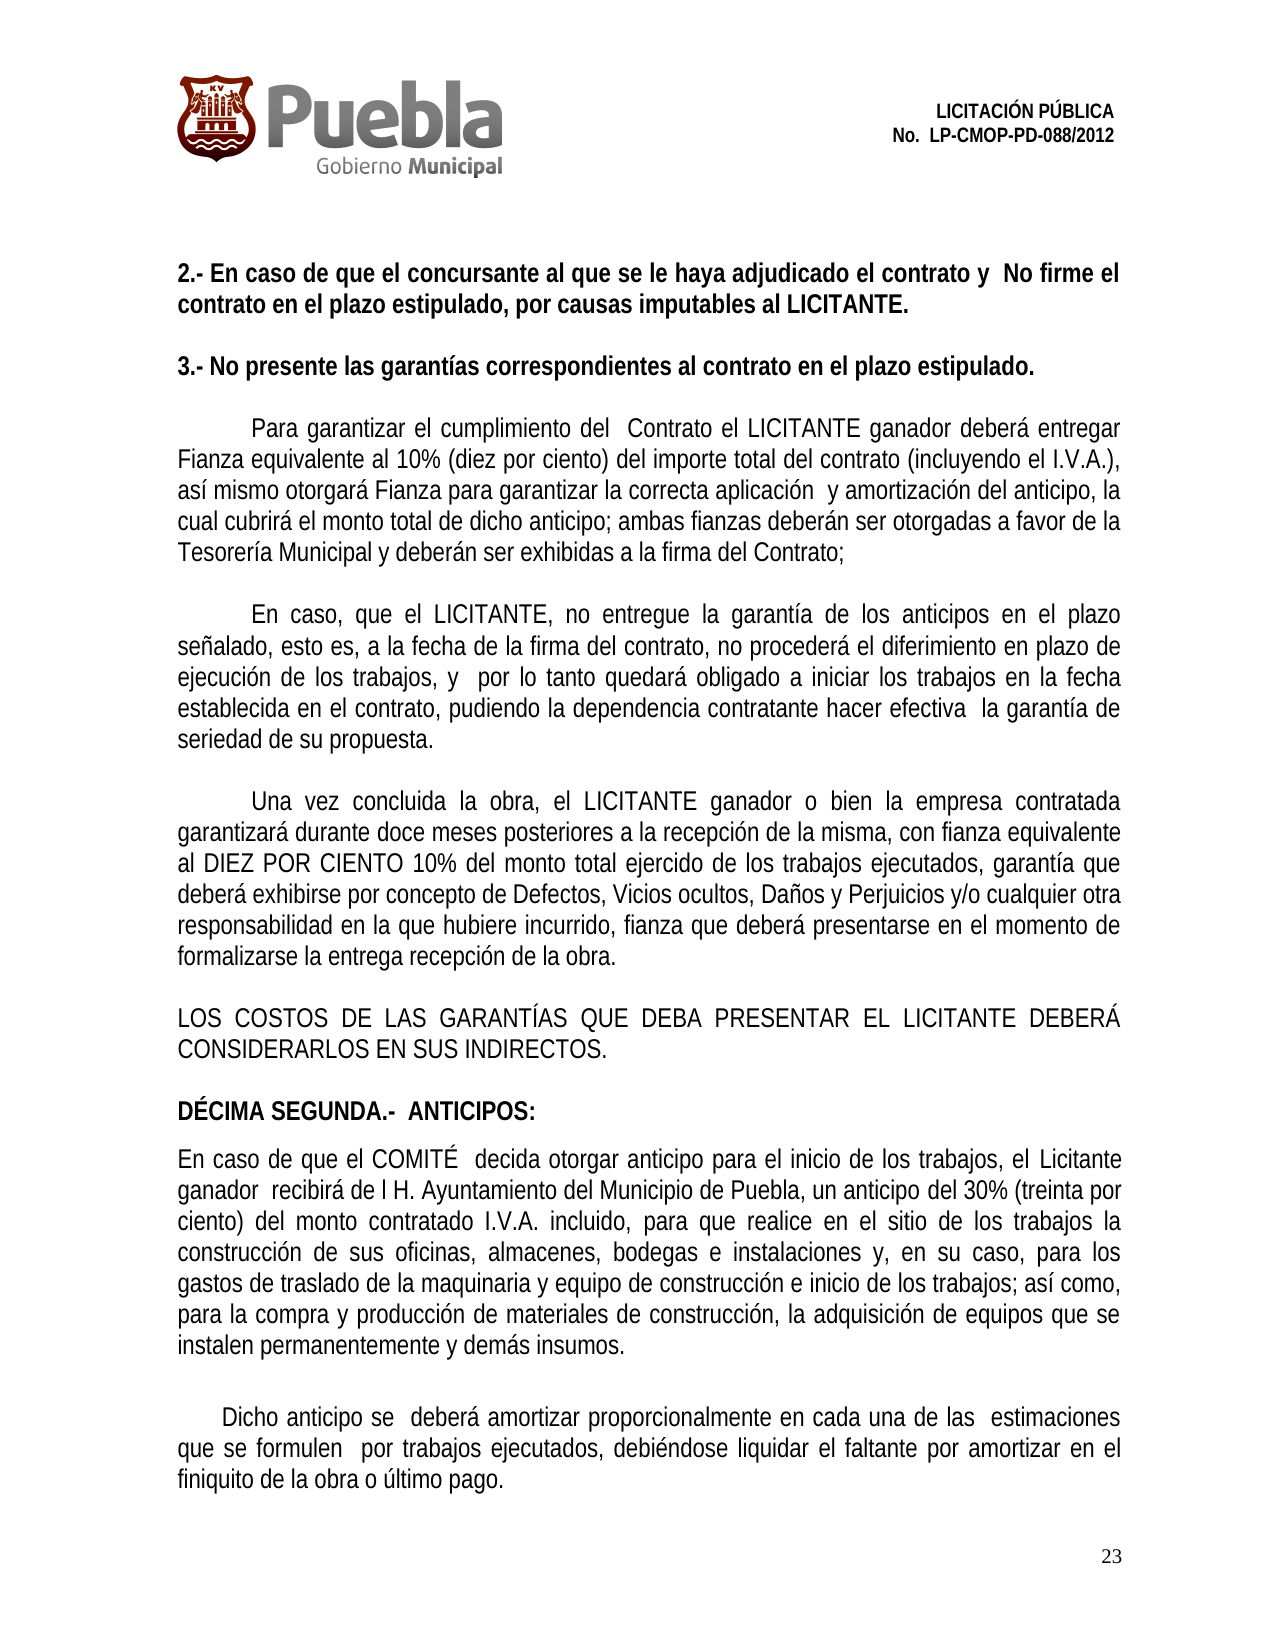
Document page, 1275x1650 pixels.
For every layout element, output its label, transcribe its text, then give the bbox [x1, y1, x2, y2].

text Una vez concluida la obra, el LICITANTE ganador o bien la empresa contratada garantizará durante doce meses posteriores a la recepción de la misma, con fianza equivalente al DIEZ POR CIENTO 10% del monto total ejercido de los trabajos ejecutados, garantía que deberá exhibirse por concepto de Defectos, Vicios ocultos, Daños y Perjuicios y/o cualquier otra responsabilidad en la que hubiere incurrido, fianza que deberá presentarse en el momento de formalizarse la entrega recepción de la obra. [177, 785, 1122, 971]
subtitle En caso de que el COMITÉ decida otorgar anticipo para el inicio de los trabajos, el Licitante ganador recibirá de l H. Ayuntamiento del Municipio de Puebla, un anticipo del 30% (treinta por ciento) del monto contratado I.V.A. incluido, para que realice en el sitio de los trabajos la construcción de sus oficinas, almacenes, bodegas e instalaciones y, en su caso, para los gastos de traslado de la maquinaria y equipo de construcción e inicio de los trabajos; así como, para la compra y producción de materiales de construcción, la adquisición de equipos que se instalen permanentemente y demás insumos. [177, 1143, 1122, 1360]
text Dicho anticipo se deberá amortizar proporcionalmente en cada una de las estimaciones que se formulen por trabajos ejecutados, debiéndose liquidar el faltante por amortizar en el finiquito de la obra o último pago. [177, 1401, 1122, 1494]
subtitle DÉCIMA SEGUNDA.- ANTICIPOS: [177, 1095, 1122, 1126]
picture [177, 75, 502, 178]
text LOS COSTOS DE LAS GARANTÍAS QUE DEBA PRESENTAR EL LICITANTE DEBERÁ CONSIDERARLOS EN SUS INDIRECTOS. [177, 1002, 1122, 1064]
text Para garantizar el cumplimiento del Contrato el LICITANTE ganador deberá entregar Fianza equivalente al 10% (diez por ciento) del importe total del contrato (incluyendo el I.V.A.), así mismo otorgará Fianza para garantizar la correcta aplicación y amortización del anticipo, la cual cubrirá el monto total de dicho anticipo; ambas fianzas deberán ser otorgadas a favor de la Tesorería Municipal y deberán ser exhibidas a la firma del Contrato; [177, 412, 1122, 568]
text 2.- En caso de que el concursante al que se le haya adjudicado el contrato y No firme el contrato en el plazo estipulado, por causas imputables al LICITANTE. [177, 257, 1122, 319]
text 3.- No presente las garantías correspondientes al contrato en el plazo estipulado. [177, 350, 1122, 381]
text En caso, que el LICITANTE, no entregue la garantía de los anticipos en el plazo señalado, esto es, a la fecha de la firma del contrato, no procederá el diferimiento en plazo de ejecución de los trabajos, y por lo tanto quedará obligado a iniciar los trabajos en la fecha establecida en el contrato, pudiendo la dependencia contratante hacer efectiva la garantía de seriedad de su propuesta. [177, 599, 1122, 754]
